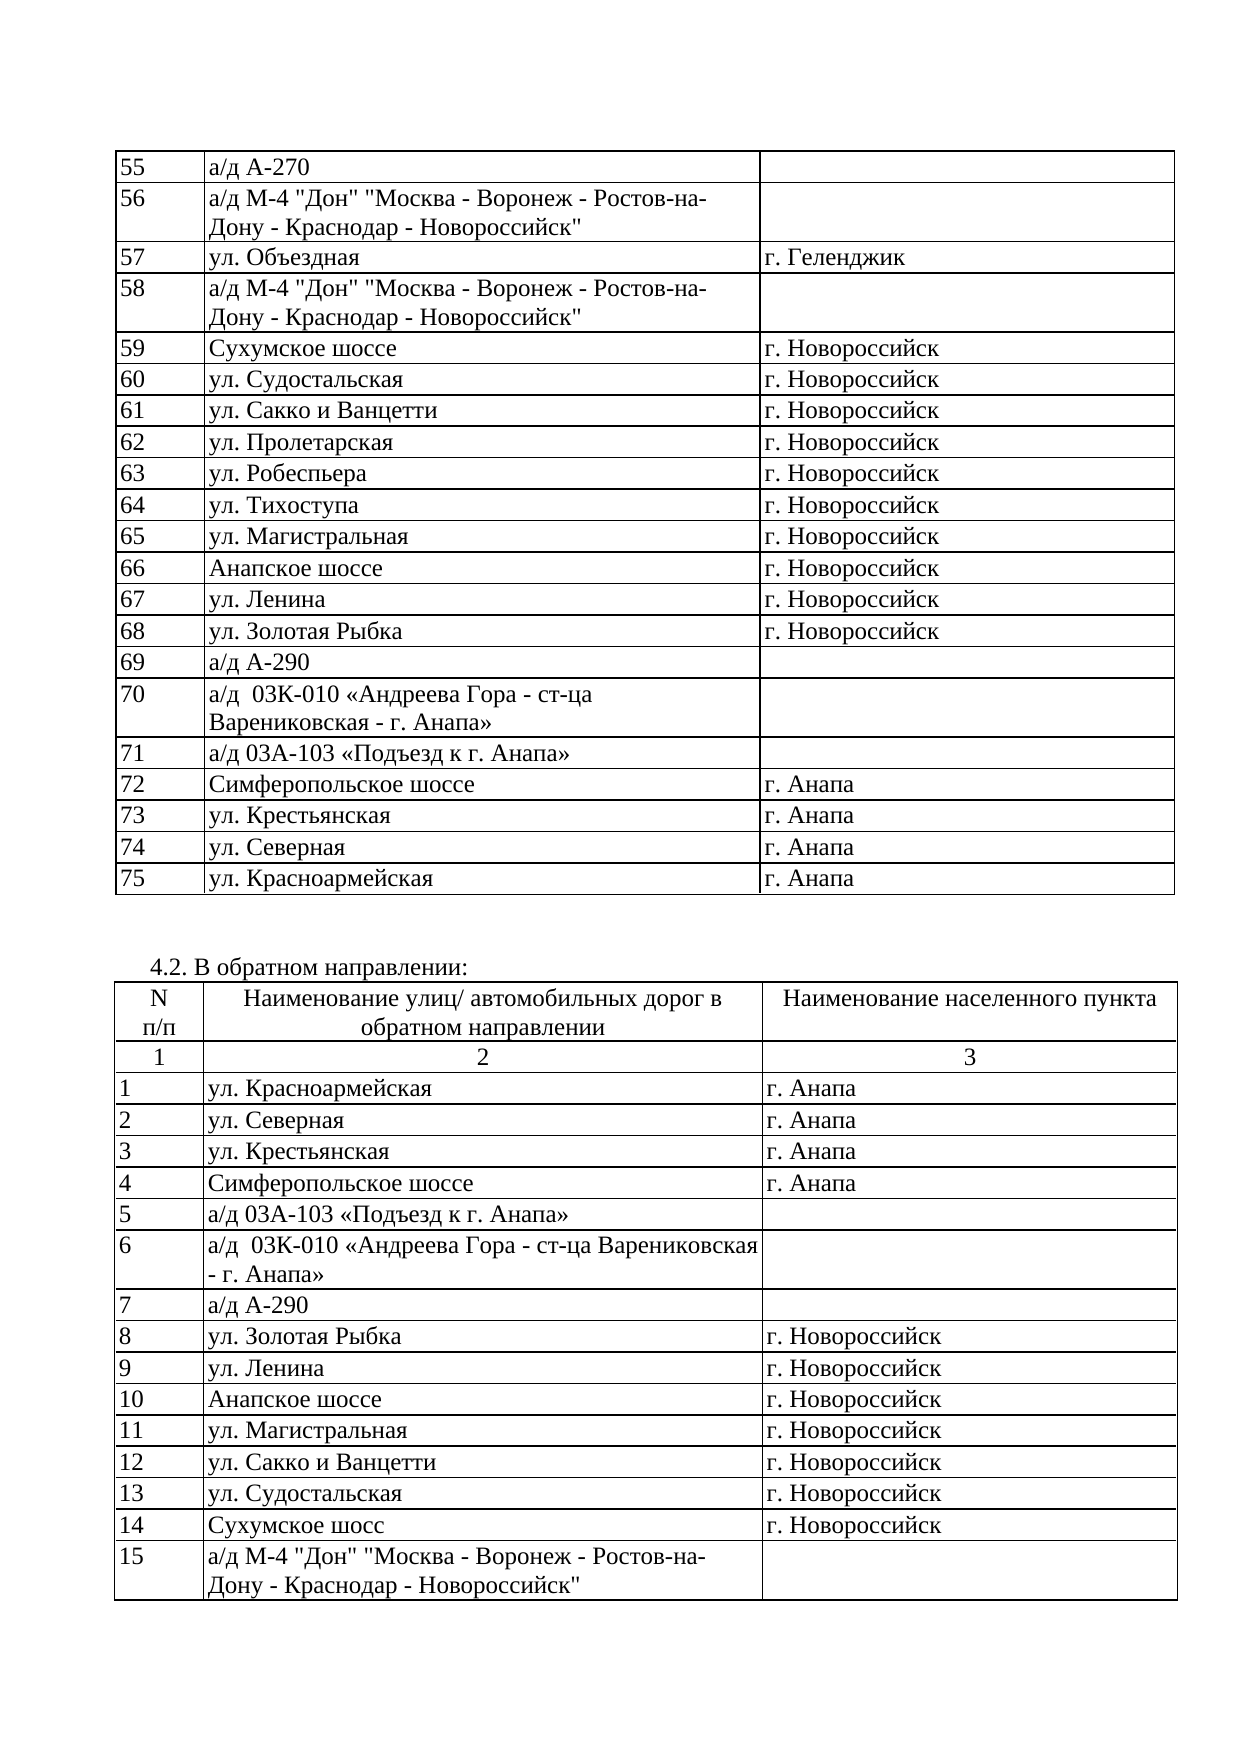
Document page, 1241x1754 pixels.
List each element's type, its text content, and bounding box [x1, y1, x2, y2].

table_cell 57 [117, 242, 204, 272]
table_cell Сухумское шосс [204, 1510, 762, 1540]
table_cell ул. Судостальская [205, 364, 759, 394]
table_cell ул. Ленина [204, 1353, 762, 1382]
table_cell а/д А-270 [205, 152, 759, 181]
table_cell [761, 647, 1174, 677]
table_cell ул. Магистральная [205, 521, 759, 551]
table_cell 71 [117, 738, 204, 768]
table_cell г. Анапа [763, 1103, 1177, 1135]
table_cell г. Новороссийск [761, 521, 1174, 551]
table_cell 5 [115, 1199, 203, 1229]
table_cell [761, 274, 1174, 331]
table_cell 3 [763, 1040, 1177, 1072]
table_cell 14 [115, 1509, 203, 1540]
table_cell Анапское шоссе [205, 553, 759, 583]
table_cell г. Новороссийск [761, 333, 1174, 362]
table_cell ул. Сакко и Ванцетти [205, 396, 759, 425]
table_cell г. Новороссийск [761, 553, 1174, 583]
table_cell г. Анапа [761, 801, 1174, 831]
table_cell [763, 1229, 1177, 1288]
table_cell г. Анапа [761, 769, 1174, 799]
table_cell 58 [117, 274, 204, 331]
table_cell [761, 183, 1174, 241]
table_cell [761, 738, 1174, 768]
table_cell г. Новороссийск [763, 1477, 1177, 1508]
table_cell [761, 679, 1174, 736]
table_cell 68 [117, 616, 204, 646]
table_header N п/п [115, 983, 203, 1040]
table_cell ул. Магистральная [204, 1416, 762, 1445]
table_cell г. Новороссийск [761, 616, 1174, 646]
table_cell а/д 03А-103 «Подъезд к г. Анапа» [204, 1199, 762, 1229]
table_cell 63 [117, 458, 204, 488]
table_header Наименование улиц/ автомобильных дорог в обратном направлении [204, 983, 762, 1040]
table_cell 13 [115, 1478, 203, 1508]
table_cell Симферопольское шоссе [205, 769, 759, 799]
table_cell 64 [117, 490, 204, 520]
table_cell 2 [115, 1104, 203, 1135]
table_cell ул. Золотая Рыбка [205, 616, 759, 646]
text 4.2. В обратном направлении: [150, 952, 1090, 981]
table_cell а/д 03А-103 «Подъезд к г. Анапа» [205, 738, 759, 768]
table_cell ул. Судостальская [204, 1478, 762, 1508]
table_cell 73 [117, 801, 204, 831]
table_cell г. Новороссийск [763, 1414, 1177, 1445]
table_cell 75 [117, 864, 204, 893]
table_cell [763, 1288, 1177, 1319]
table_cell г. Анапа [763, 1072, 1177, 1103]
table_cell 66 [117, 553, 204, 583]
table_cell 12 [115, 1446, 203, 1477]
table_cell г. Новороссийск [761, 364, 1174, 394]
table_cell 69 [117, 647, 204, 677]
table_cell ул. Северная [204, 1105, 762, 1135]
table_cell ул. Тихоступа [205, 490, 759, 520]
table_cell 72 [117, 769, 204, 799]
table_cell 7 [115, 1289, 203, 1319]
table_cell г. Анапа [761, 864, 1174, 893]
table_cell г. Анапа [761, 832, 1174, 862]
table_cell ул. Крестьянская [205, 801, 759, 831]
table_cell г. Новороссийск [761, 458, 1174, 488]
table_header Наименование населенного пункта [763, 983, 1177, 1040]
table_cell г. Новороссийск [763, 1351, 1177, 1382]
table_cell 6 [115, 1230, 203, 1288]
table_cell 56 [117, 183, 204, 241]
table_cell 55 [117, 152, 204, 181]
table_cell 10 [115, 1384, 203, 1414]
table_cell г. Новороссийск [761, 584, 1174, 614]
table_cell ул. Пролетарская [205, 427, 759, 457]
table_cell 1 [115, 1041, 203, 1072]
table_cell г. Новороссийск [763, 1445, 1177, 1477]
table_cell [761, 152, 1174, 181]
table_cell ул. Красноармейская [204, 1073, 762, 1103]
table_cell а/д А-290 [205, 647, 759, 677]
table_cell г. Новороссийск [761, 427, 1174, 457]
table_cell 11 [115, 1415, 203, 1445]
table_cell г. Анапа [763, 1135, 1177, 1166]
table_cell 67 [117, 584, 204, 614]
table_cell а/д М-4 "Дон" "Москва - Воронеж - Ростов-на-Дону - Краснодар - Новороссийск" [205, 183, 759, 241]
table_cell [763, 1198, 1177, 1229]
table_cell Симферопольское шоссе [204, 1168, 762, 1198]
table_cell ул. Сакко и Ванцетти [204, 1447, 762, 1477]
table_cell 59 [117, 333, 204, 362]
table_cell ул. Объездная [205, 242, 759, 272]
table_cell ул. Крестьянская [204, 1136, 762, 1166]
table_cell г. Геленджик [761, 242, 1174, 272]
table_cell 2 [204, 1042, 762, 1072]
table_cell г. Новороссийск [763, 1508, 1177, 1540]
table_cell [204, 1541, 762, 1599]
table_cell г. Новороссийск [761, 396, 1174, 425]
table_cell а/д 03К-010 «Андреева Гора - ст-ца Варениковская - г. Анапа» [204, 1231, 762, 1288]
table_cell ул. Золотая Рыбка [204, 1321, 762, 1351]
table_cell 3 [115, 1136, 203, 1166]
table_cell 74 [117, 832, 204, 862]
table_cell 62 [117, 427, 204, 457]
table_cell 9 [115, 1352, 203, 1382]
table_cell 70 [117, 679, 204, 736]
table_cell г. Новороссийск [763, 1320, 1177, 1351]
table_cell ул. Ленина [205, 584, 759, 614]
table_cell ул. Робеспьера [205, 458, 759, 488]
table_cell 4 [115, 1167, 203, 1198]
table_cell 8 [115, 1321, 203, 1351]
table_cell а/д А-290 [204, 1290, 762, 1319]
table_cell 61 [117, 396, 204, 425]
table_cell [763, 1540, 1177, 1599]
table_cell а/д 03К-010 «Андреева Гора - ст-ца Варениковская - г. Анапа» [205, 679, 759, 736]
table_cell ул. Северная [205, 832, 759, 862]
table_cell 15 [115, 1541, 203, 1599]
table_cell г. Новороссийск [763, 1383, 1177, 1414]
table_cell 1 [115, 1073, 203, 1103]
table_cell г. Новороссийск [761, 490, 1174, 520]
table_cell а/д М-4 "Дон" "Москва - Воронеж - Ростов-на-Дону - Краснодар - Новороссийск" [205, 274, 759, 331]
table_cell г. Анапа [763, 1166, 1177, 1198]
table_cell 65 [117, 521, 204, 551]
table_cell Анапское шоссе [204, 1384, 762, 1414]
table_cell Сухумское шоссе [205, 333, 759, 362]
table_cell 60 [117, 364, 204, 394]
table_cell ул. Красноармейская [205, 864, 759, 893]
